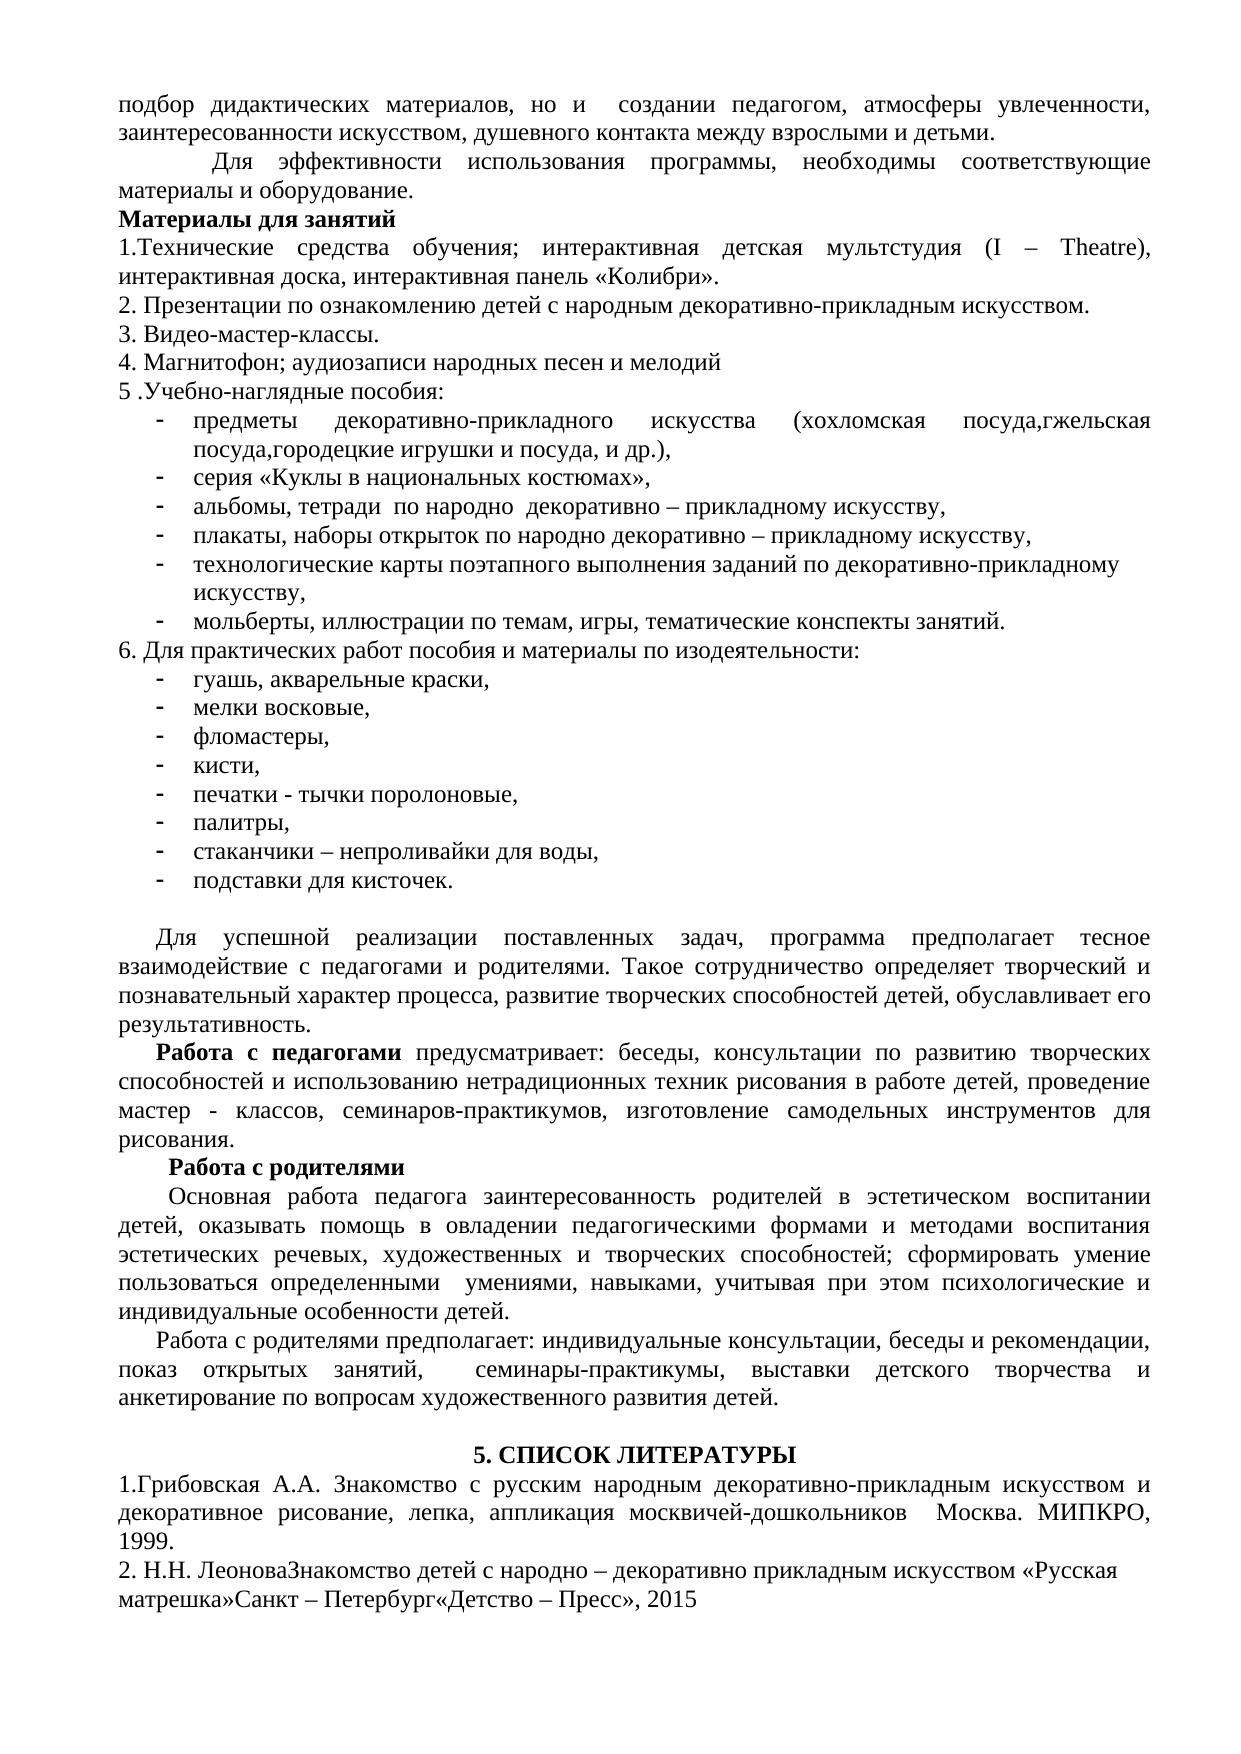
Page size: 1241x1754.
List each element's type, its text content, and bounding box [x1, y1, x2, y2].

text 2. Презентации по ознакомлению детей с народным декоративно-прикладным искусством. [118, 290, 1152, 319]
list 4. Магнитофон; аудиозаписи народных песен и мелодий [118, 347, 1152, 376]
text 1.Технические средства обучения; интерактивная детская мультстудия (I – Theatre), интерактивная доска, интерактивная панель «Колибри». [118, 232, 1152, 290]
list мелки восковые, [156, 692, 1152, 721]
text 1.Грибовская А.А. Знакомство с русским народным декоративно-прикладным искусством и декоративное рисование, лепка, аппликация москвичей-дошкольников Москва. МИПКРО, 1999. [118, 1469, 1152, 1555]
list фломастеры, [156, 721, 1152, 750]
text Работа с родителями [118, 1152, 1152, 1181]
text 6. Для практических работ пособия и материалы по изодеятельности: [118, 635, 1152, 664]
list мольберты, иллюстрации по темам, игры, тематические конспекты занятий. [156, 606, 1152, 635]
list палитры, [156, 807, 1152, 836]
text Работа с родителями предполагает: индивидуальные консультации, беседы и рекомендации, показ открытых занятий, семинары-практикумы, выставки детского творчества и анкетирование по вопросам художественного развития детей. [118, 1325, 1152, 1411]
list технологические карты поэтапного выполнения заданий по декоративно-прикладному искусству, [156, 549, 1152, 606]
text Для успешной реализации поставленных задач, программа предполагает тесное взаимодействие с педагогами и родителями. Такое сотрудничество определяет творческий и познавательный характер процесса, развитие творческих способностей детей, обуславливает его результативность. [118, 922, 1152, 1037]
list предметы декоративно-прикладного искусства (хохломская посуда,гжельская посуда,городецкие игрушки и посуда, и др.), [156, 405, 1152, 462]
text 5. СПИСОК ЛИТЕРАТУРЫ [118, 1440, 1152, 1469]
text Работа с педагогами предусматривает: беседы, консультации по развитию творческих способностей и использованию нетрадиционных техник рисования в работе детей, проведение мастер - классов, семинаров-практикумов, изготовление самодельных инструментов для рисования. [118, 1037, 1152, 1152]
list кисти, [156, 750, 1152, 779]
text 3. Видео-мастер-классы. [118, 319, 1152, 347]
text Материалы для занятий [118, 204, 1152, 232]
list печатки - тычки поролоновые, [156, 779, 1152, 807]
text 2. Н.Н. ЛеоноваЗнакомство детей с народно – декоративно прикладным искусством «Русская матрешка»Санкт – Петербург«Детство – Пресс», 2015 [118, 1555, 1152, 1612]
text 5 .Учебно-наглядные пособия: [118, 376, 1152, 405]
text Основная работа педагога заинтересованность родителей в эстетическом воспитании детей, оказывать помощь в овладении педагогическими формами и методами воспитания эстетических речевых, художественных и творческих способностей; сформировать умение пользоваться определенными умениями, навыками, учитывая при этом психологические и индивидуальные особенности детей. [118, 1181, 1152, 1325]
list гуашь, акварельные краски, [156, 664, 1152, 692]
list плакаты, наборы открыток по народно декоративно – прикладному искусству, [156, 520, 1152, 549]
text Для эффективности использования программы, необходимы соответствующие материалы и оборудование. [118, 146, 1152, 204]
list альбомы, тетради по народно декоративно – прикладному искусству, [156, 491, 1152, 520]
list стаканчики – непроливайки для воды, [156, 836, 1152, 865]
list подставки для кисточек. [156, 865, 1152, 894]
list серия «Куклы в национальных костюмах», [156, 462, 1152, 491]
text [118, 89, 1152, 146]
